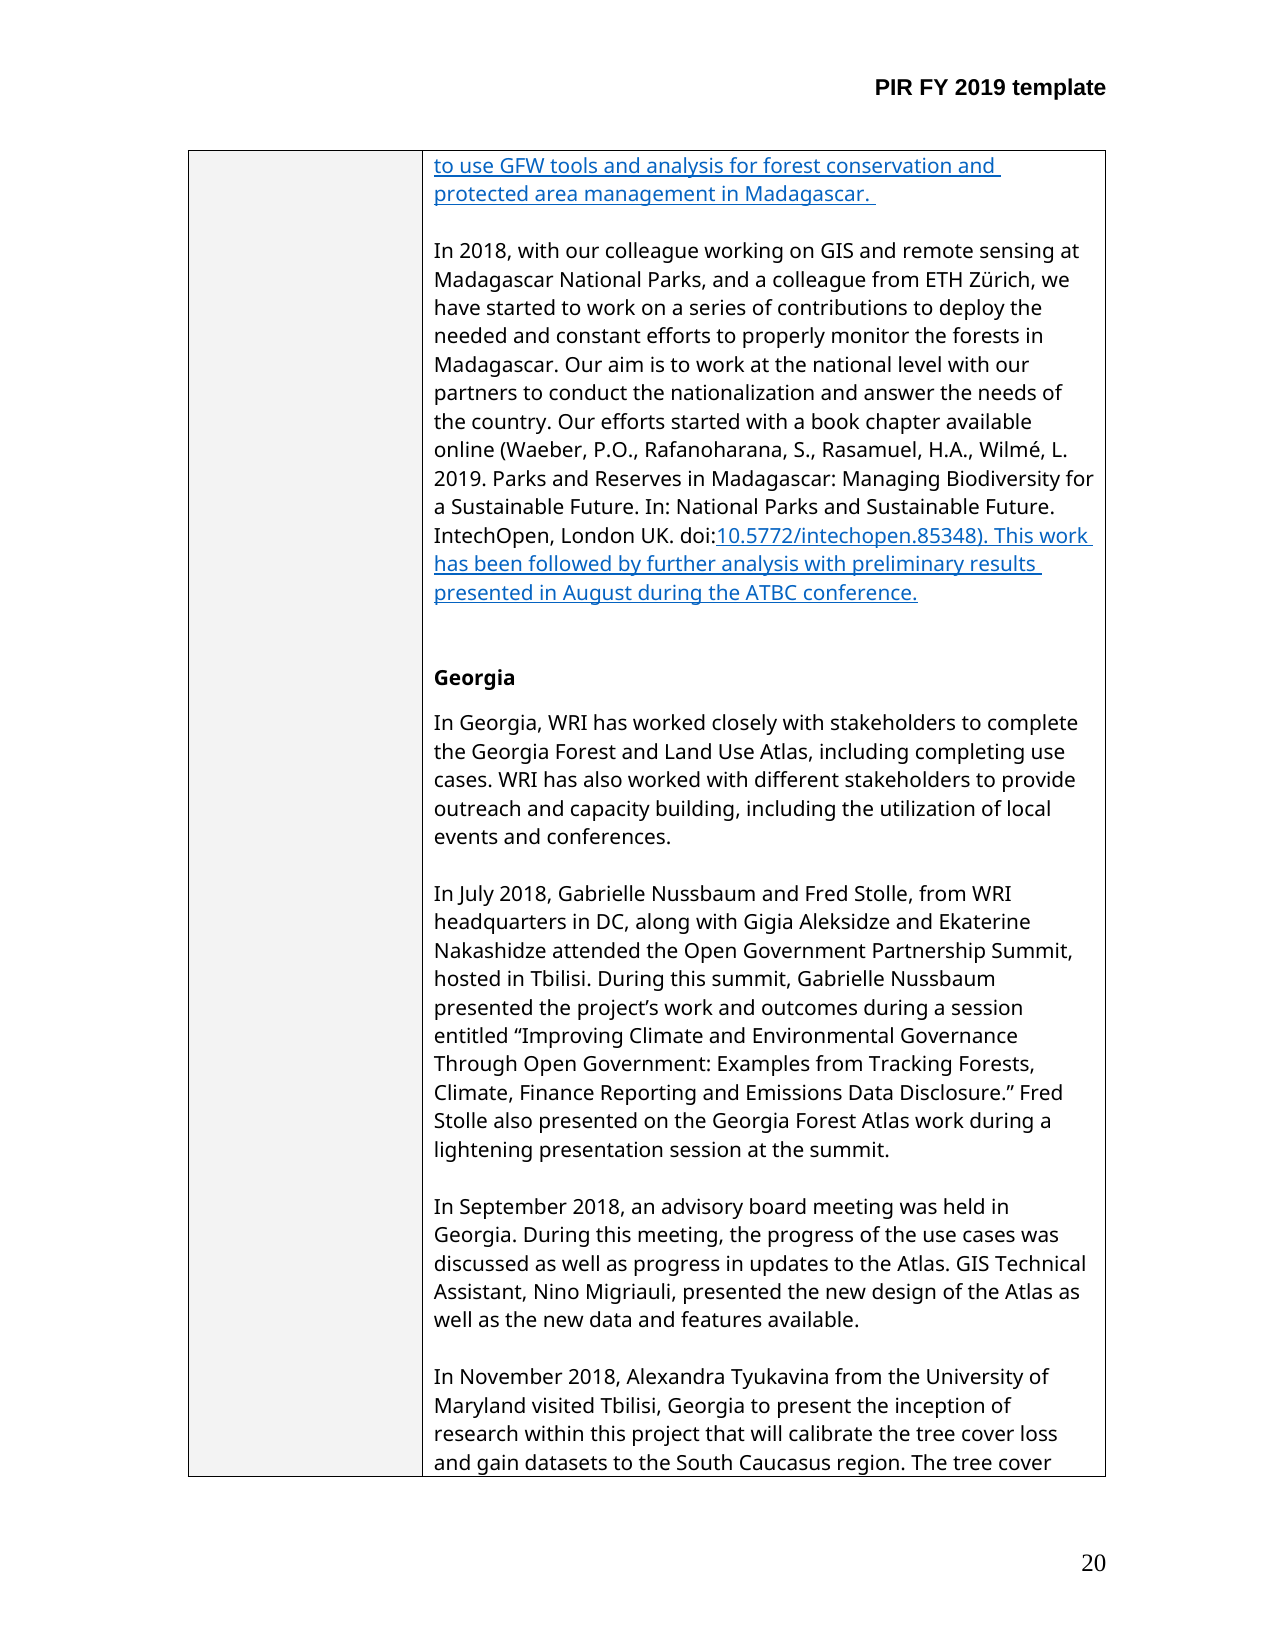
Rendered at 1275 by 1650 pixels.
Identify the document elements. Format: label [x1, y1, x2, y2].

table_header [423, 151, 1105, 1476]
table_header [189, 151, 422, 1476]
